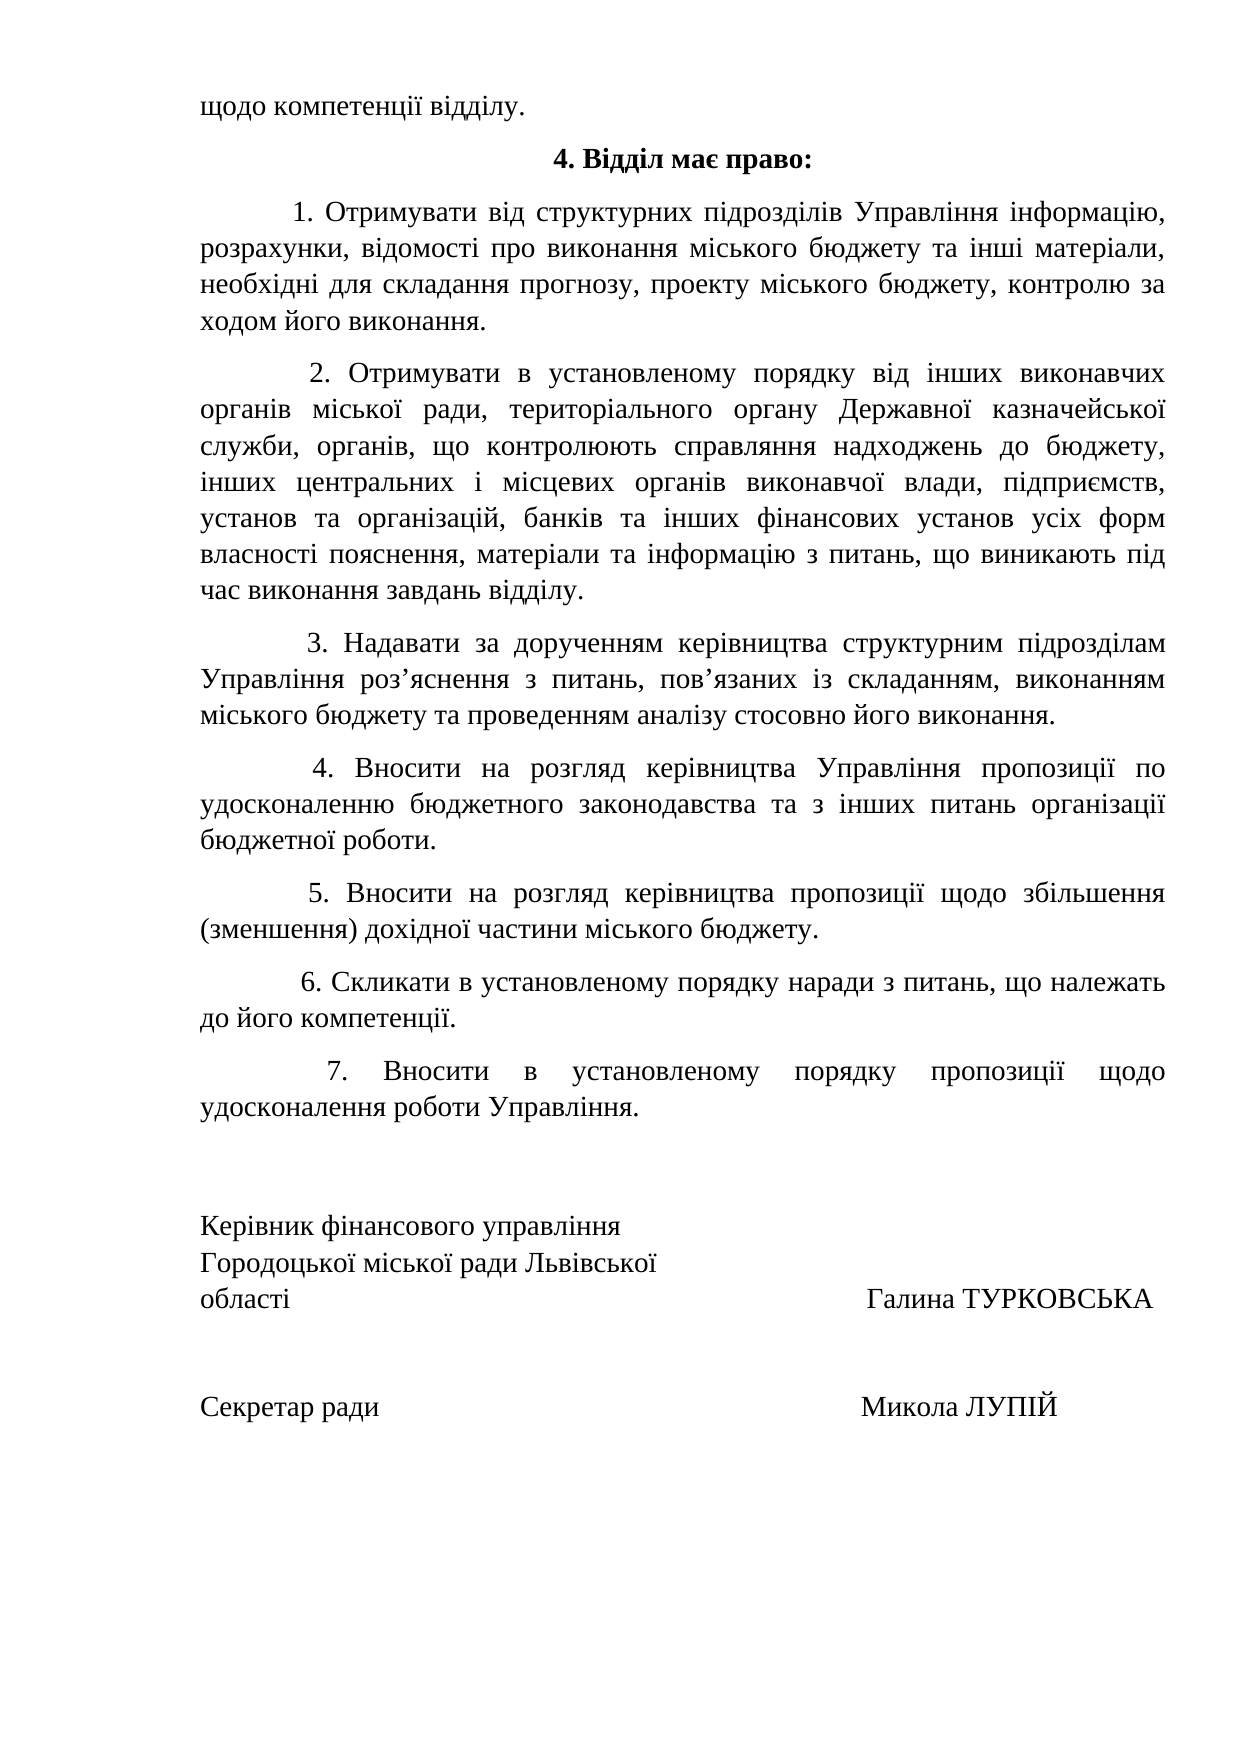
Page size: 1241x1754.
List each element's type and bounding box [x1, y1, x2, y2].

table_header [189, 89, 1178, 1456]
